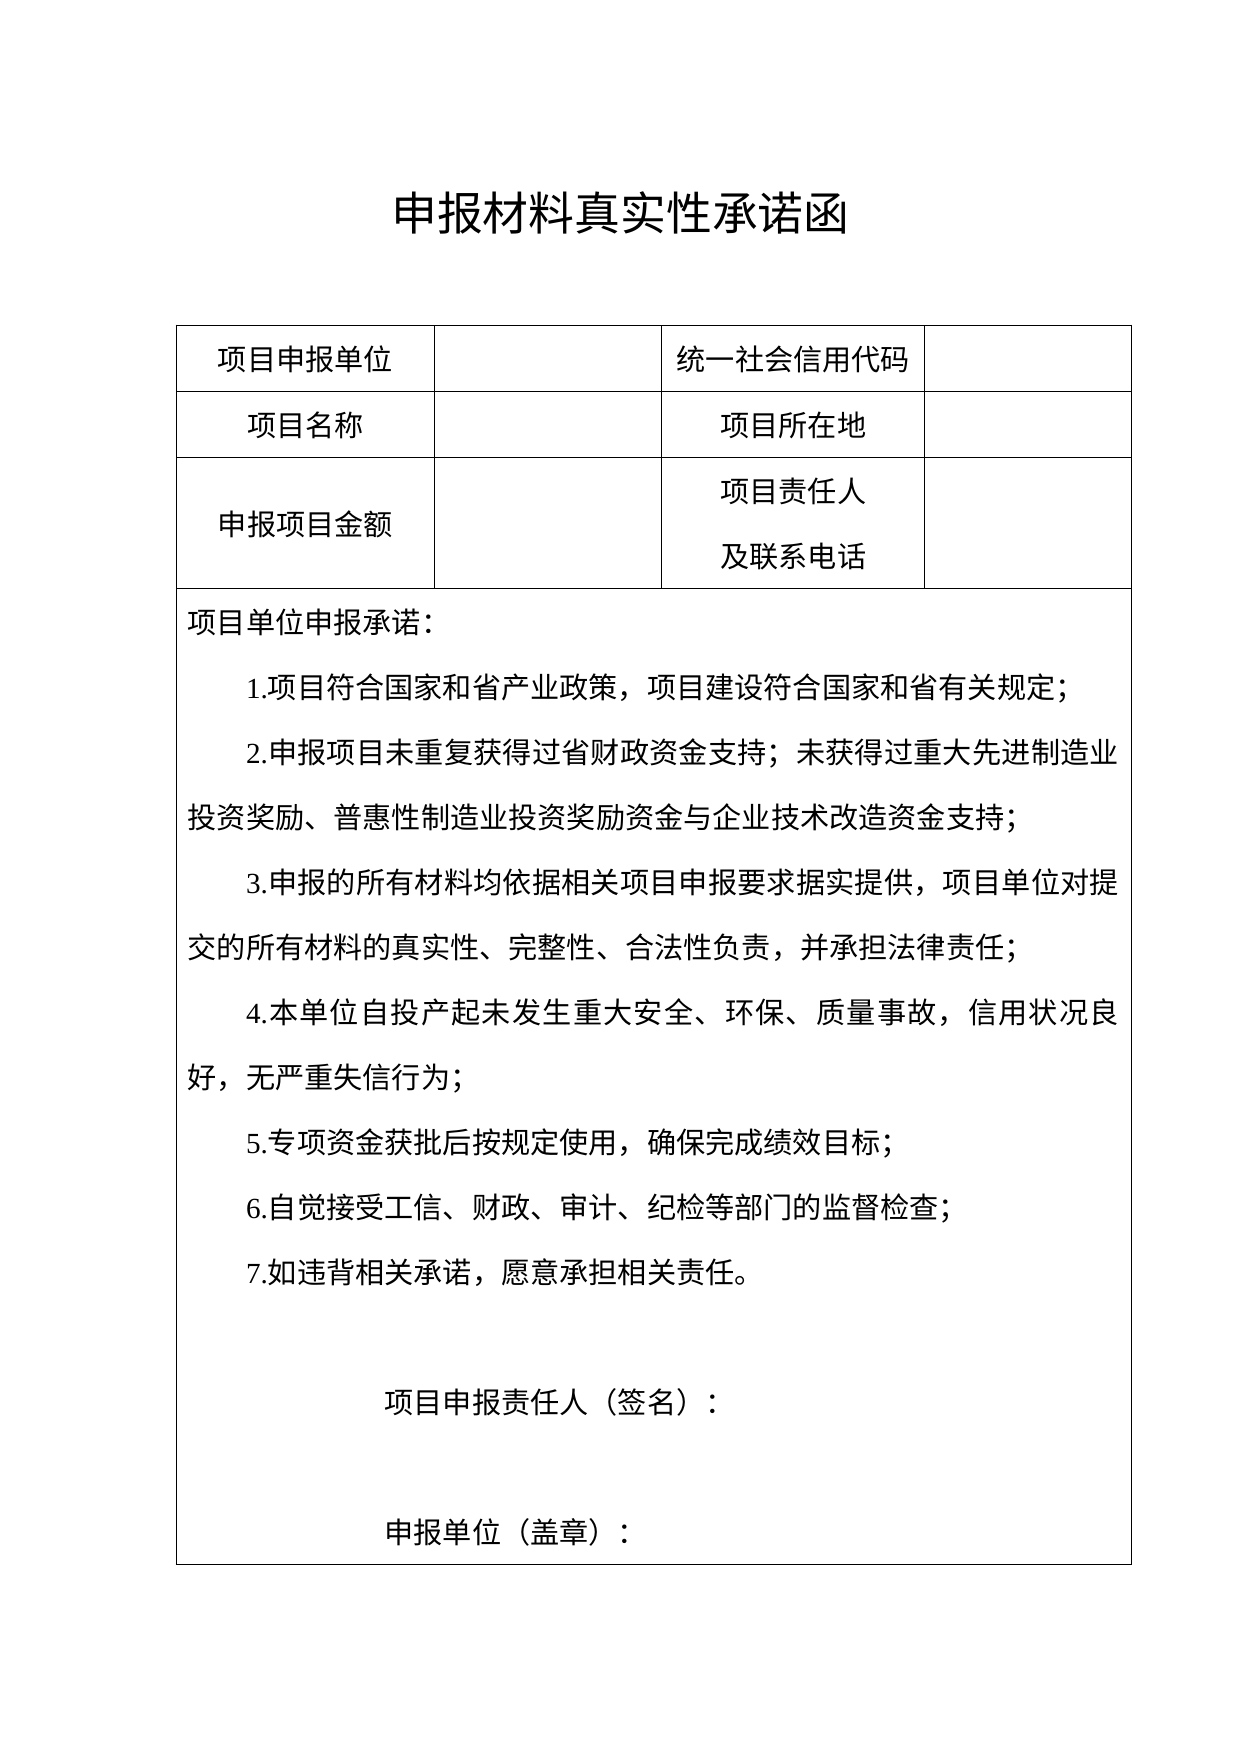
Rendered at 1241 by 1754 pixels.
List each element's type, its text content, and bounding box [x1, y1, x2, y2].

table_header 统一社会信用代码 [662, 326, 924, 391]
table_cell [435, 458, 661, 588]
table_cell [435, 392, 661, 457]
table_header 项目申报单位 [177, 326, 434, 391]
table_cell [925, 392, 1131, 457]
table_cell 项目名称 [177, 392, 434, 457]
table_cell 项目所在地 [662, 392, 924, 457]
table_cell 项目责任人 及联系电话 [662, 458, 924, 588]
table_header [925, 326, 1131, 391]
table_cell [177, 589, 1131, 1564]
table_cell [925, 458, 1131, 588]
table_cell 申报项目金额 [177, 458, 434, 588]
text 申报材料真实性承诺函 [187, 162, 1053, 259]
table_header [435, 326, 661, 391]
